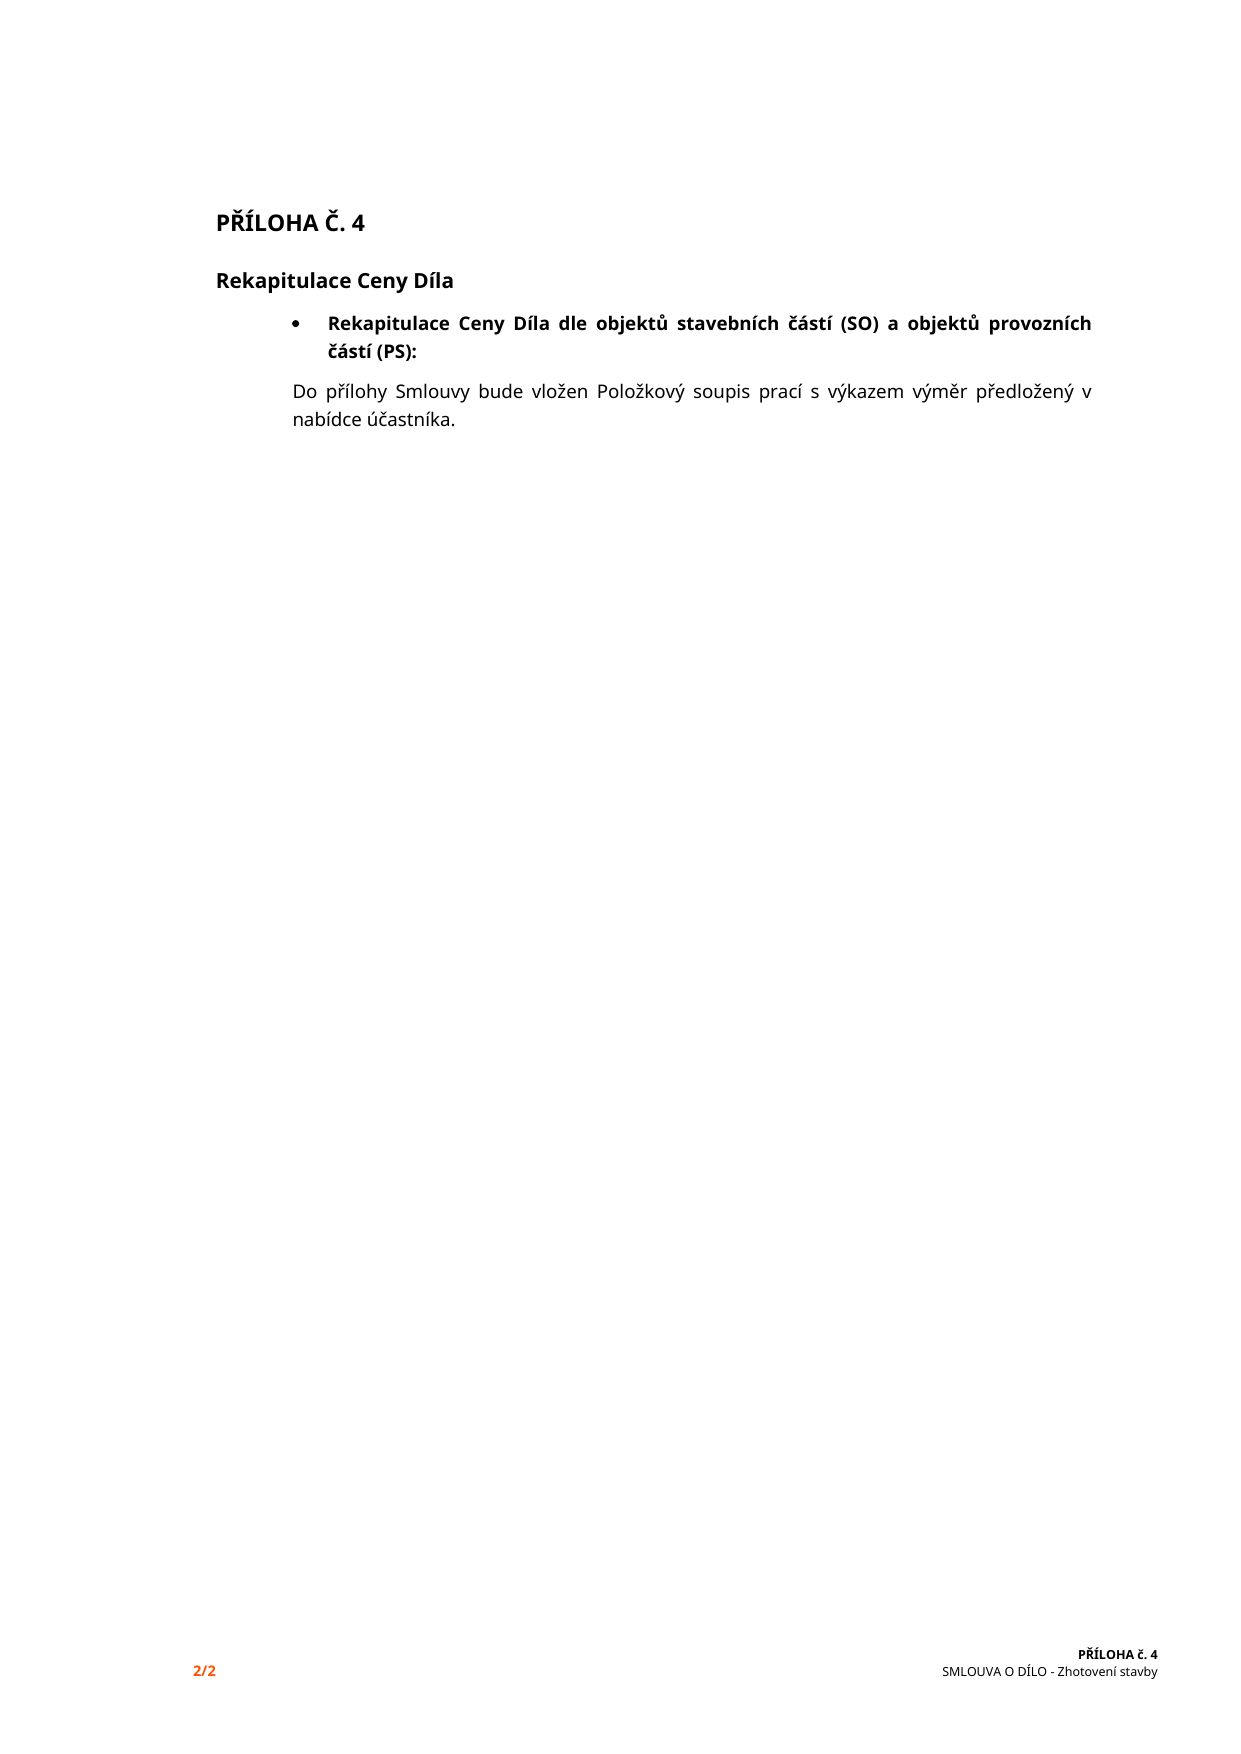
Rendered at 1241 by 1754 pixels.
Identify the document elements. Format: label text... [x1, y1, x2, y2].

text Rekapitulace Ceny Díla dle objektů stavebních částí (SO) a objektů provozních částí (PS): [292, 310, 1093, 363]
text Příloha č. 4 [216, 207, 1093, 238]
text Do přílohy Smlouvy bude vložen Položkový soupis prací s výkazem výměr předložený v nabídce účastníka. [292, 378, 1093, 432]
text Rekapitulace Ceny Díla [216, 266, 1093, 295]
